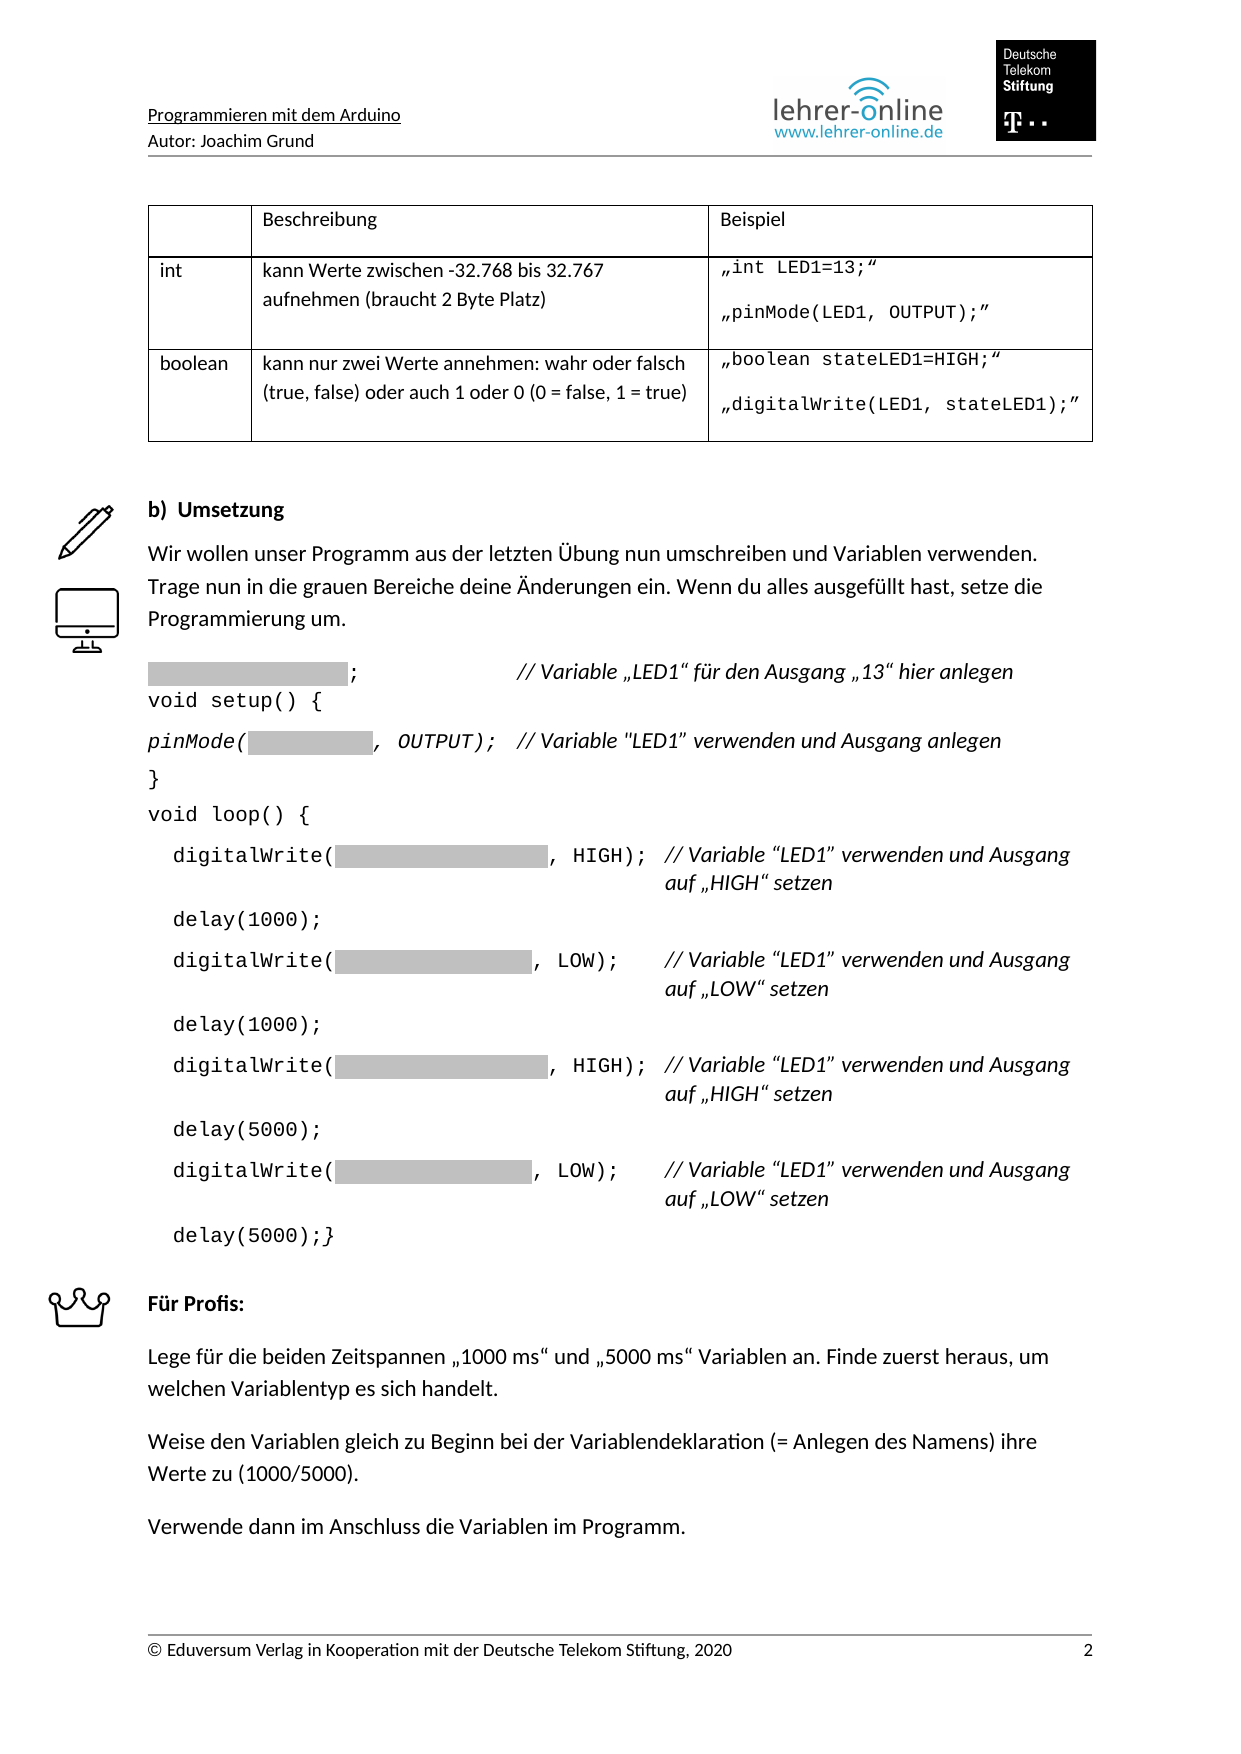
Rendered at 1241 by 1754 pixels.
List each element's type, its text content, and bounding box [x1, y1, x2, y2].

text delay(5000);} [148, 1224, 1092, 1276]
text delay(5000); [148, 1119, 1092, 1143]
text ; // Variable „LED1“ für den Ausgang „13“ hier anlegen void setup() { [148, 657, 1092, 714]
text digitalWrite( , HIGH); // Variable “LED1” verwenden und Ausgang auf „HIGH“ setzen [148, 840, 1092, 896]
picture [772, 76, 946, 155]
table_cell kann nur zwei Werte annehmen: wahr oder falsch (true, false) oder auch 1 oder 0 (0 = false, 1 = true) [252, 350, 708, 441]
text delay(1000); [148, 909, 1092, 933]
picture [55, 588, 119, 653]
table_header Beschreibung [252, 206, 708, 256]
table_cell „boolean stateLED1=HIGH;“ „digitalWrite(LED1, stateLED1);” [709, 350, 1092, 441]
picture [47, 1275, 111, 1339]
text Lege für die beiden Zeitspannen „1000 ms“ und „5000 ms“ Variablen an. Finde zuerst heraus, um welchen Variablentyp es sich handelt. [148, 1342, 1092, 1402]
table_cell kann Werte zwischen -32.768 bis 32.767 aufnehmen (braucht 2 Byte Platz) [252, 258, 708, 349]
text digitalWrite( , LOW); // Variable “LED1” verwenden und Ausgang auf „LOW“ setzen [148, 1156, 1092, 1212]
text digitalWrite( , HIGH); // Variable “LED1” verwenden und Ausgang auf „HIGH“ setzen [148, 1050, 1092, 1107]
text Wir wollen unser Programm aus der letzten Übung nun umschreiben und Variablen verwenden. Trage nun in die grauen Bereiche deine Änderungen ein. Wenn du alles ausgefüllt hast, setze die Programmierung um. [148, 539, 1092, 632]
text delay(1000); [148, 1014, 1092, 1038]
text pinMode( , OUTPUT); // Variable "LED1” verwenden und Ausgang anlegen [148, 727, 1092, 755]
table_header Beispiel [709, 206, 1092, 256]
text } [148, 768, 1092, 791]
text digitalWrite( , LOW); // Variable “LED1” verwenden und Ausgang auf „LOW“ setzen [148, 945, 1092, 1002]
picture [996, 40, 1097, 141]
table_cell int [149, 258, 251, 349]
text void loop() { [148, 804, 1092, 827]
text Für Profis: [148, 1289, 1092, 1317]
table_header [149, 206, 251, 256]
list Umsetzung [148, 495, 1092, 523]
text Weise den Variablen gleich zu Beginn bei der Variablendeklaration (= Anlegen des Namens) ihre Werte zu (1000/5000). [148, 1427, 1092, 1487]
table_cell boolean [149, 350, 251, 441]
picture [56, 503, 115, 561]
table_cell „int LED1=13;“ „pinMode(LED1, OUTPUT);” [709, 258, 1092, 349]
text Verwende dann im Anschluss die Variablen im Programm. [148, 1512, 1092, 1540]
